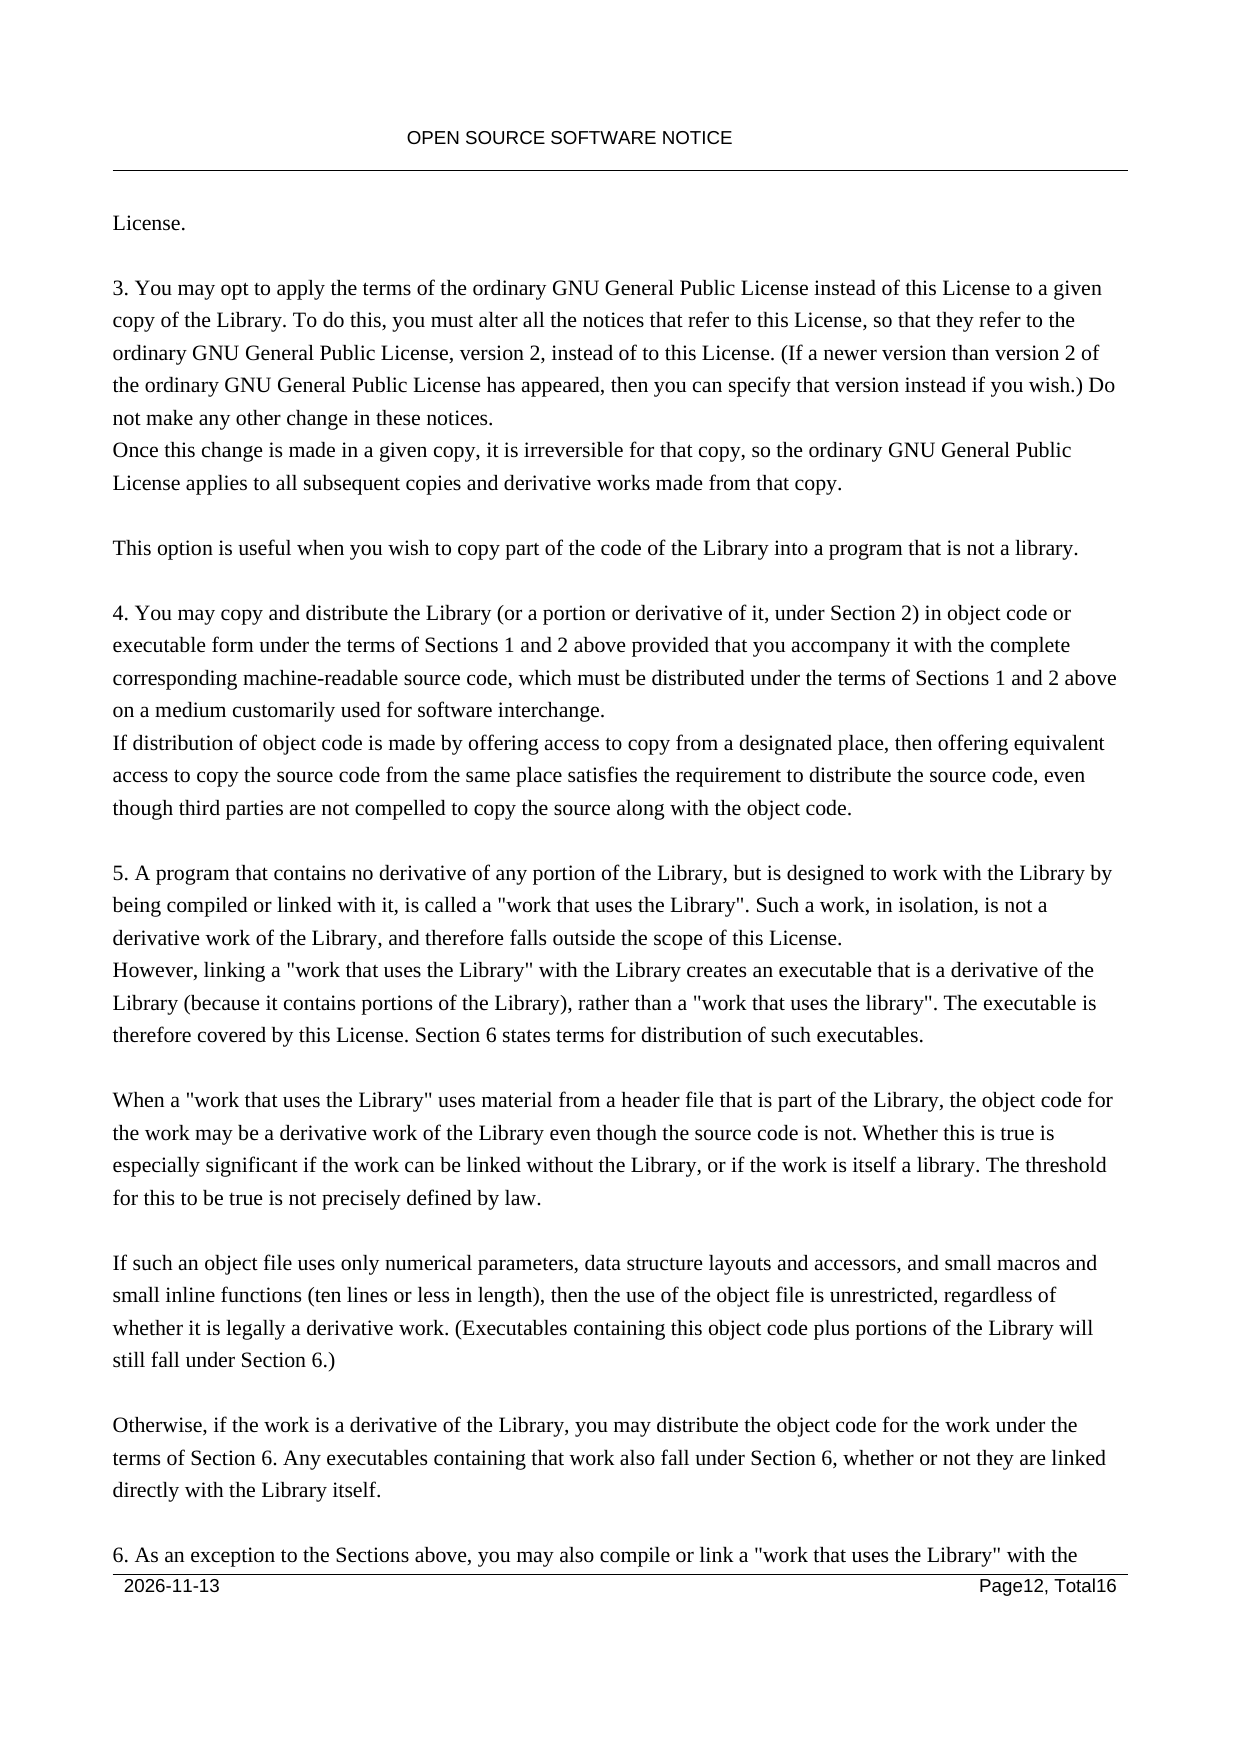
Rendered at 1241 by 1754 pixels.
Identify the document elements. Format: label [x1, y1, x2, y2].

text [112, 206, 1128, 1571]
